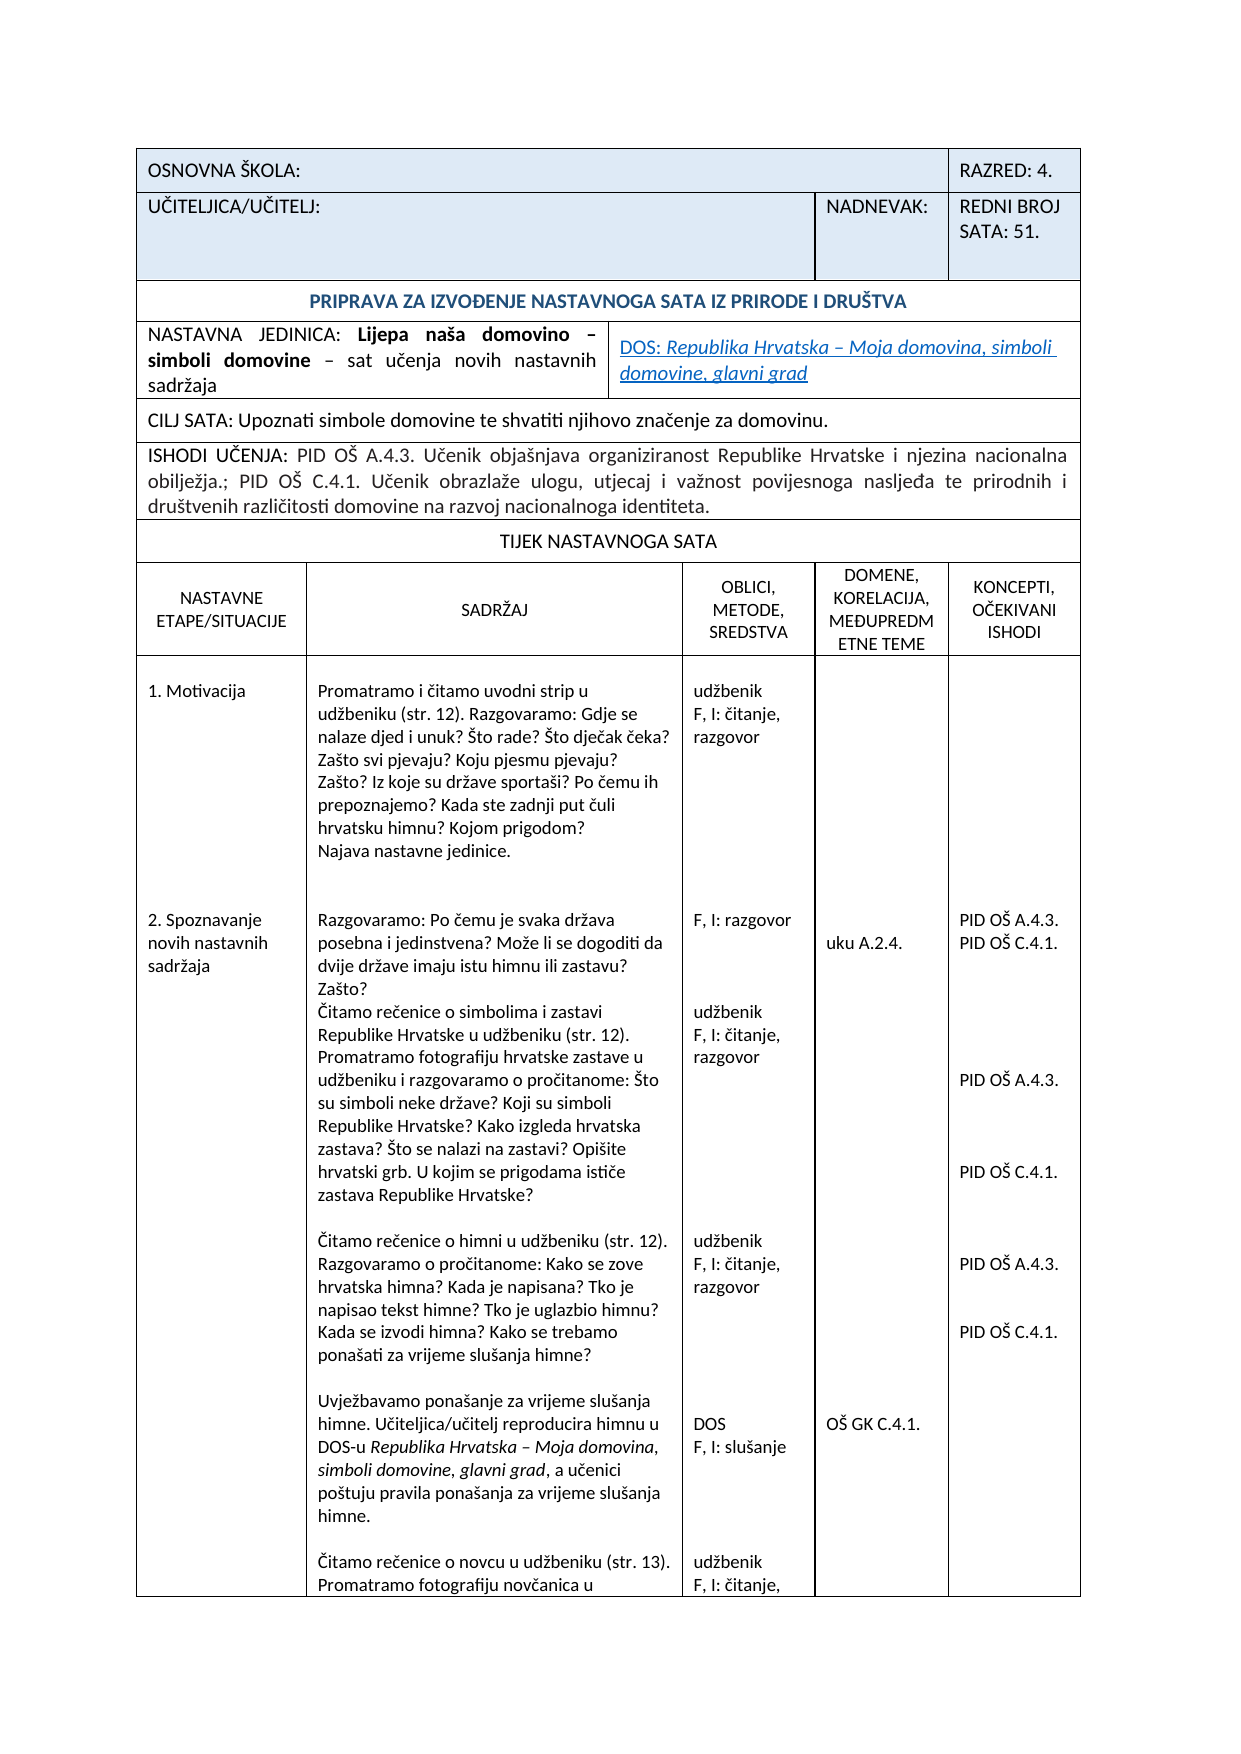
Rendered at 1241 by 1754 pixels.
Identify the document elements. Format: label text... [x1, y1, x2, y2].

table_cell NASTAVNE ETAPE/SITUACIJE [137, 563, 306, 655]
table_cell REDNI BROJ SATA: 51. [949, 193, 1080, 279]
table_cell NADNEVAK: [816, 193, 948, 279]
table_cell OBLICI, METODE, SREDSTVA [683, 563, 814, 655]
table_cell KONCEPTI, OČEKIVANI ISHODI [949, 563, 1080, 655]
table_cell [137, 656, 306, 1596]
table_cell NASTAVNA JEDINICA: Lijepa naša domovino – simboli domovine – sat učenja novih nastavnih sadržaja [137, 322, 608, 398]
table_cell DOS: Republika Hrvatska – Moja domovina, simboli domovine, glavni grad [609, 322, 1080, 398]
table_cell DOMENE, KORELACIJA, MEĐUPREDMETNE TEME [816, 563, 948, 655]
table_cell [949, 656, 1080, 1596]
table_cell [307, 656, 682, 1596]
table_cell UČITELJICA/UČITELJ: [137, 193, 814, 279]
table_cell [683, 656, 814, 1596]
table_cell PRIPRAVA ZA IZVOĐENJE NASTAVNOGA SATA IZ PRIRODE I DRUŠTVA [137, 281, 1080, 321]
table_cell ISHODI UČENJA: PID OŠ A.4.3. Učenik objašnjava organiziranost Republike Hrvatske i njezina nacionalna obilježja.; PID OŠ C.4.1. Učenik obrazlaže ulogu, utjecaj i važnost povijesnoga nasljeđa te prirodnih i društvenih različitosti domovine na razvoj nacionalnoga identiteta. [137, 443, 1080, 519]
table_cell TIJEK NASTAVNOGA SATA [137, 520, 1080, 562]
table_cell CILJ SATA: Upoznati simbole domovine te shvatiti njihovo značenje za domovinu. [137, 399, 1080, 442]
table_cell SADRŽAJ [307, 563, 682, 655]
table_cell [816, 656, 948, 1596]
table_header RAZRED: 4. [949, 149, 1080, 192]
table_header OSNOVNA ŠKOLA: [137, 149, 948, 192]
